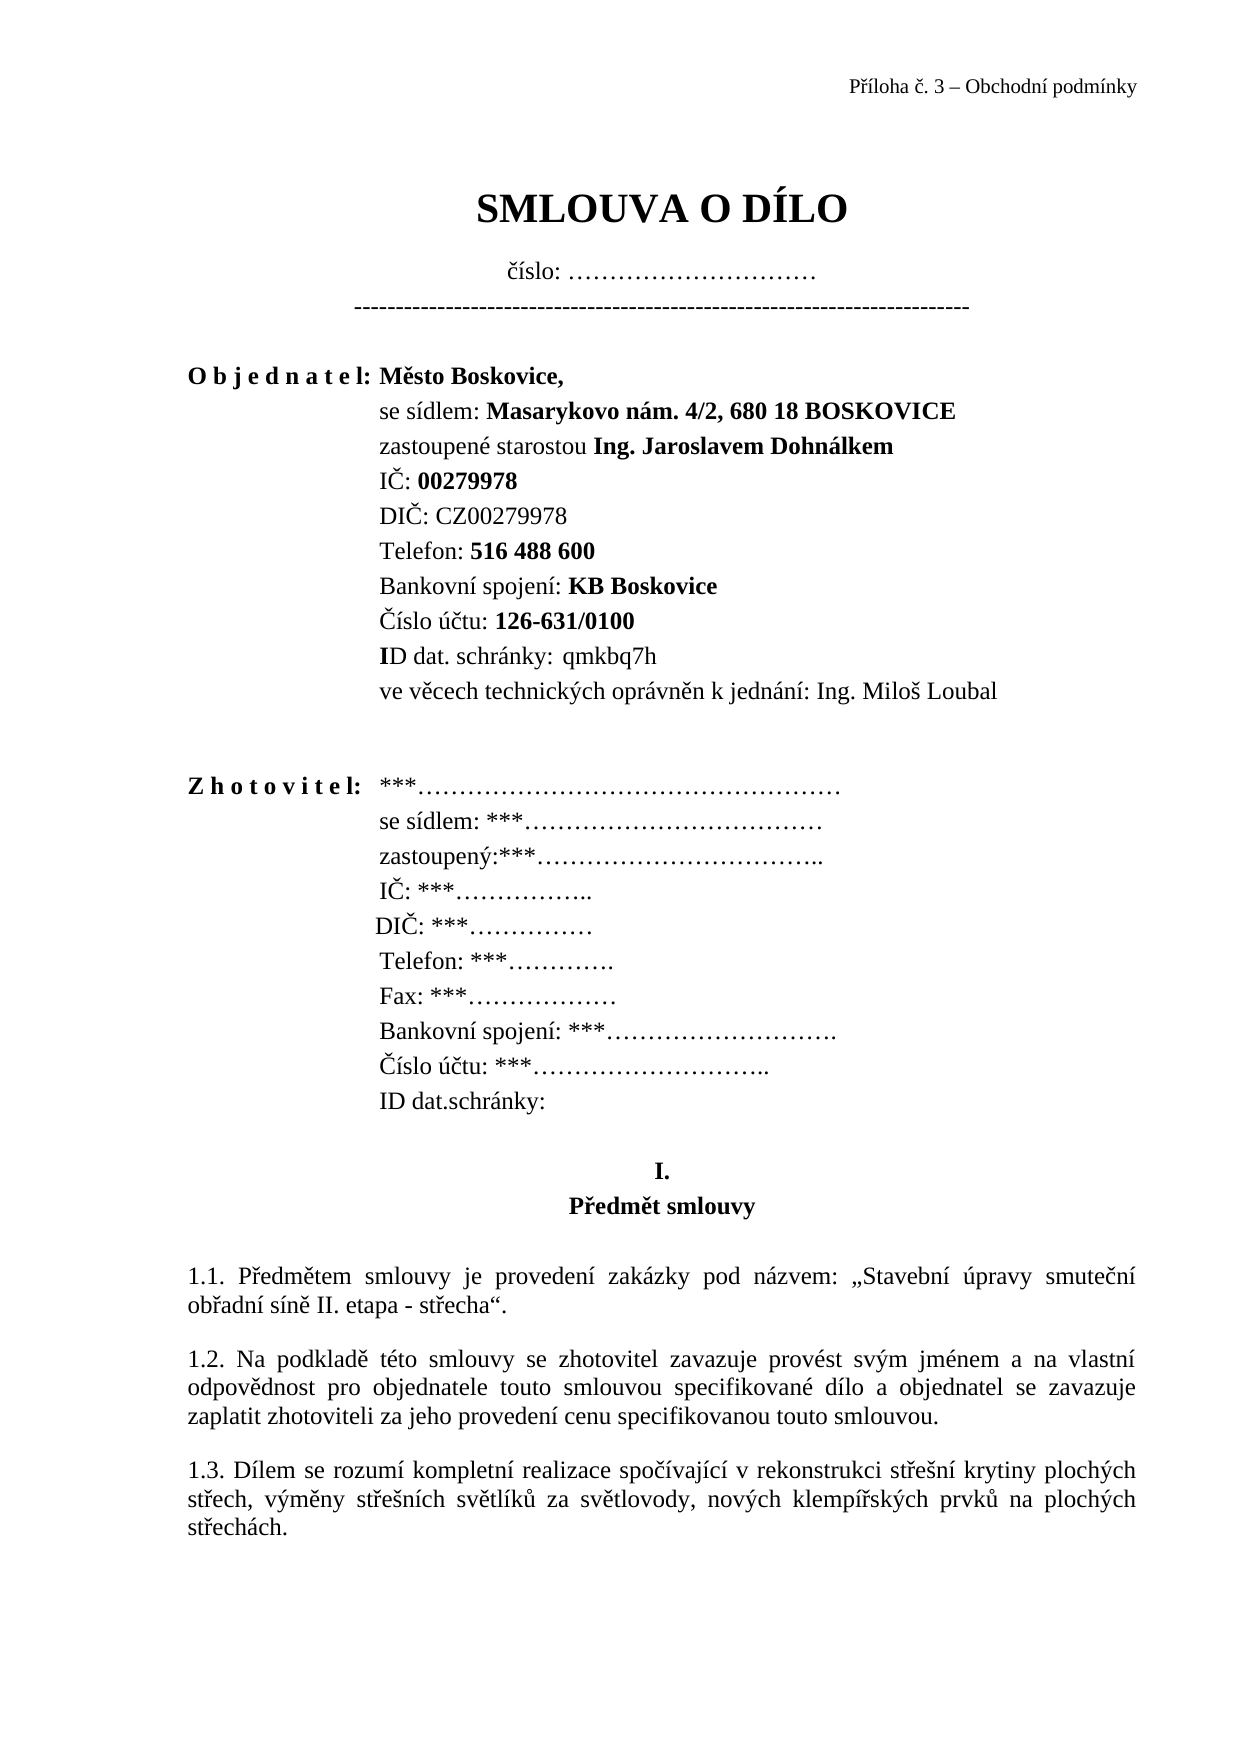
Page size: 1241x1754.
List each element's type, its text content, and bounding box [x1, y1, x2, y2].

text Telefon: ***…………. [187, 946, 1137, 975]
text 1.1. Předmětem smlouvy je provedení zakázky pod názvem: „Stavební úpravy smuteční obřadní síně II. etapa - střecha“. [187, 1261, 1137, 1319]
text Fax: ***……………… [187, 981, 1137, 1010]
text Předmět smlouvy [187, 1191, 1137, 1220]
text Bankovní spojení: KB Boskovice [187, 571, 1137, 599]
text Číslo účtu: 126-631/0100 [187, 606, 1137, 634]
text 1.2. Na podkladě této smlouvy se zhotovitel zavazuje provést svým jménem a na vlastní odpovědnost pro objednatele touto smlouvou specifikované dílo a objednatel se zavazuje zaplatit zhotoviteli za jeho provedení cenu specifikovanou touto smlouvou. [187, 1344, 1137, 1430]
text ID dat.schránky: [187, 1086, 1137, 1115]
text se sídlem: Masarykovo nám. 4/2, 680 18 BOSKOVICE [187, 396, 1137, 424]
text ve věcech technických oprávněn k jednání: Ing. Miloš Loubal [187, 676, 1137, 704]
text Z h o t o v i t e l: ***…………………………………………… [187, 771, 1137, 800]
text 1.3. Dílem se rozumí kompletní realizace spočívající v rekonstrukci střešní krytiny plochých střech, výměny střešních světlíků za světlovody, nových klempířských prvků na plochých střechách. [187, 1455, 1137, 1541]
text I. [187, 1156, 1137, 1185]
text zastoupený:***…………………………….. [187, 841, 1137, 870]
text -------------------------------------------------------------------------- [187, 291, 1137, 319]
text SMLOUVA O DÍLO [187, 184, 1137, 232]
text DIČ: ***…………… [187, 911, 1137, 940]
text IČ: 00279978 [187, 466, 1137, 494]
text se sídlem: ***……………………………… [187, 806, 1137, 835]
text ID dat. schránky: qmkbq7h [187, 641, 1137, 669]
text zastoupené starostou Ing. Jaroslavem Dohnálkem [187, 431, 1137, 459]
text Telefon: 516 488 600 [187, 536, 1137, 564]
text Bankovní spojení: ***………………………. [187, 1016, 1137, 1045]
text DIČ: CZ00279978 [187, 501, 1137, 529]
text Číslo účtu: ***……………………….. [187, 1051, 1137, 1080]
text IČ: ***…………….. [187, 876, 1137, 905]
text O b j e d n a t e l: Město Boskovice, [187, 361, 1137, 389]
text číslo: ………………………… [187, 256, 1137, 284]
